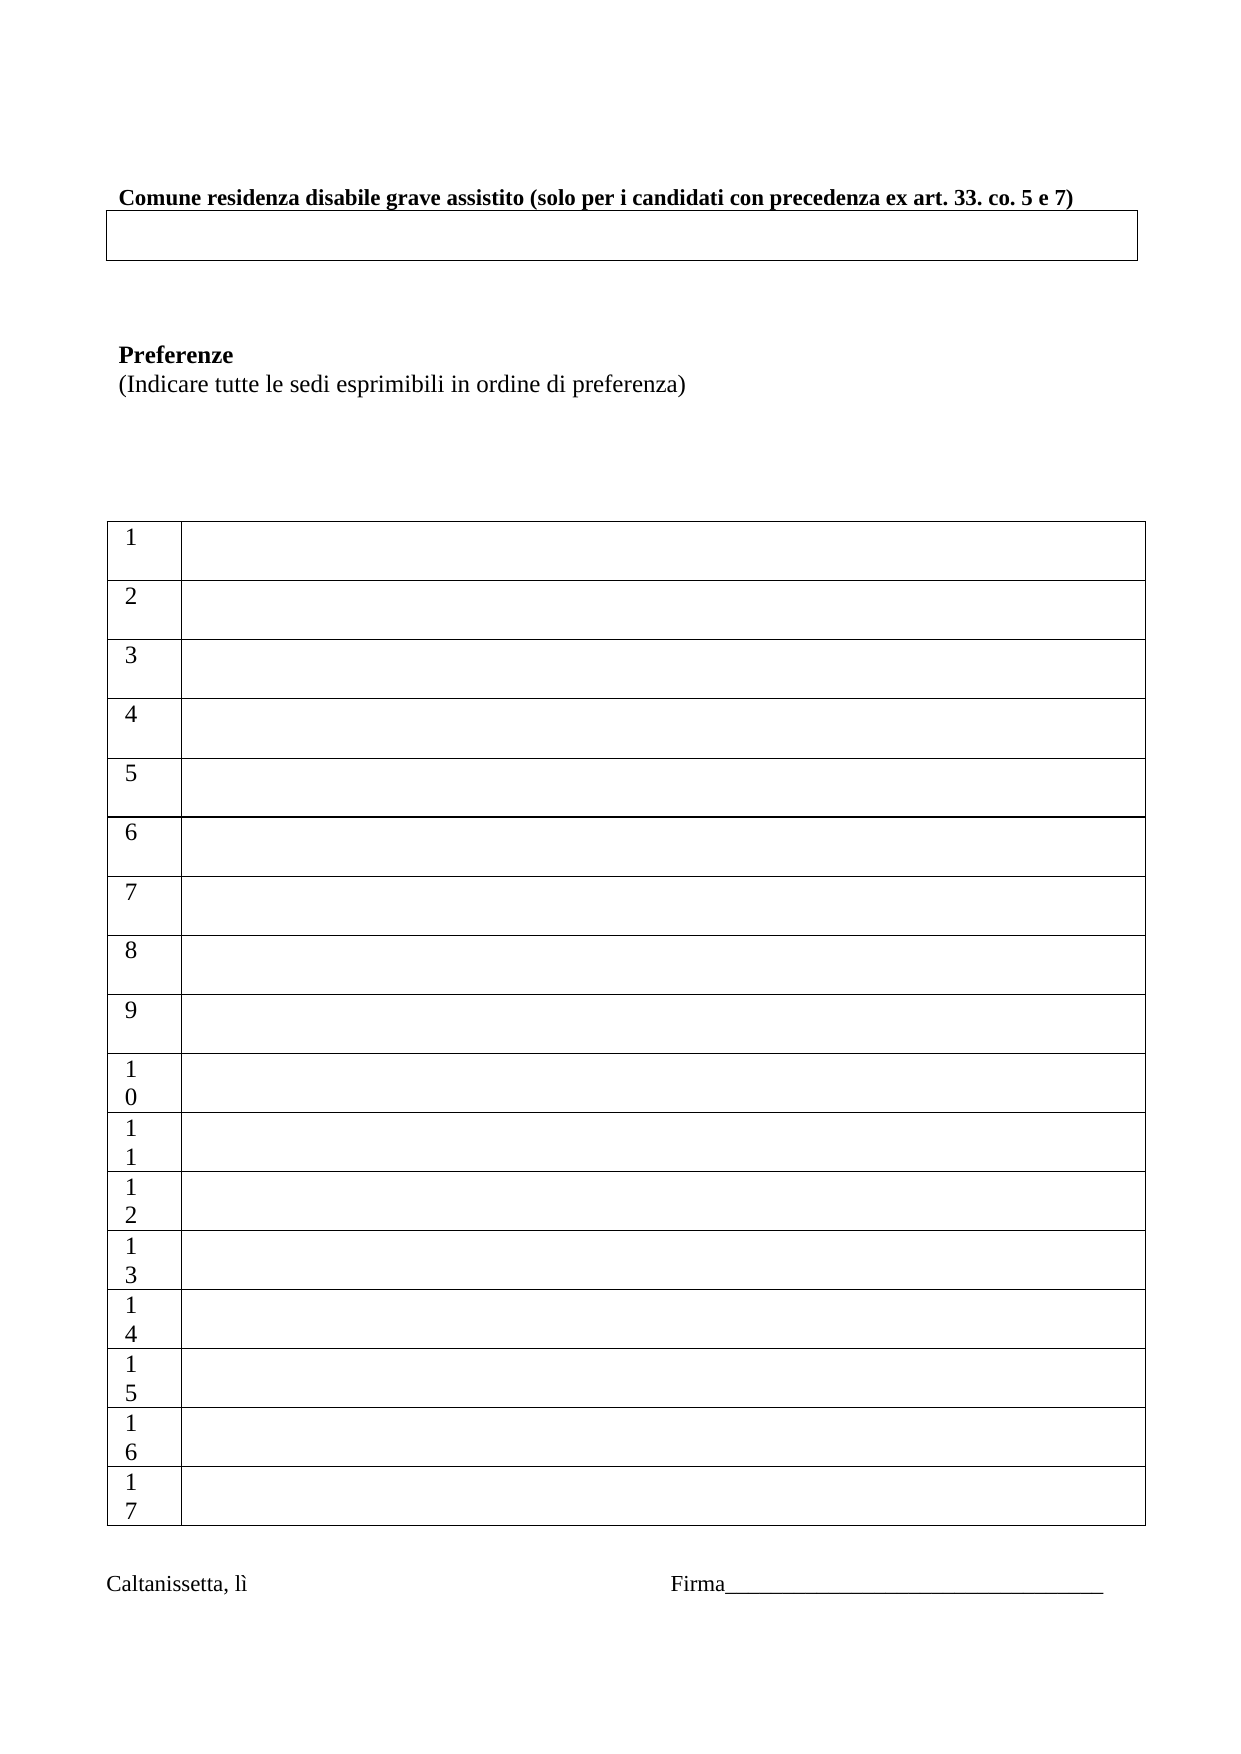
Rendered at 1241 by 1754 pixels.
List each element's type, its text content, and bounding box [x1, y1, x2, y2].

table_cell 9 [108, 995, 181, 1053]
table_cell [182, 877, 1145, 934]
table_cell [182, 1290, 1145, 1348]
table_cell 16 [108, 1408, 181, 1466]
table_cell [182, 1172, 1145, 1230]
table_cell [182, 581, 1145, 639]
table_cell [182, 936, 1145, 994]
table_cell 3 [108, 640, 181, 698]
table_cell 8 [108, 936, 181, 994]
table_cell [182, 699, 1145, 757]
table_cell 6 [108, 818, 181, 876]
table_header [182, 522, 1145, 580]
table_header [107, 211, 1137, 260]
table_cell [182, 640, 1145, 698]
table_cell 5 [108, 759, 181, 816]
table_cell [182, 1467, 1145, 1525]
text Comune residenza disabile grave assistito (solo per i candidati con precedenza ex art. 33. co. 5 e 7) [118, 183, 1134, 210]
text (Indicare tutte le sedi esprimibili in ordine di preferenza) [118, 369, 688, 398]
table_cell 2 [108, 581, 181, 639]
table_cell [182, 1408, 1145, 1466]
table_cell [182, 1113, 1145, 1171]
table_cell 17 [108, 1467, 181, 1525]
table_cell 4 [108, 699, 181, 757]
table_cell 10 [108, 1054, 181, 1112]
table_cell 15 [108, 1349, 181, 1407]
table_cell 7 [108, 877, 181, 934]
table_cell [182, 995, 1145, 1053]
table_header 1 [108, 522, 181, 580]
table_cell 12 [108, 1172, 181, 1230]
table_cell [182, 759, 1145, 816]
table_cell [182, 1231, 1145, 1289]
table_cell 13 [108, 1231, 181, 1289]
table_cell [182, 1054, 1145, 1112]
table_cell [182, 1349, 1145, 1407]
table_cell [182, 818, 1145, 876]
table_cell 11 [108, 1113, 181, 1171]
subtitle Preferenze [118, 340, 1134, 369]
table_cell 14 [108, 1290, 181, 1348]
